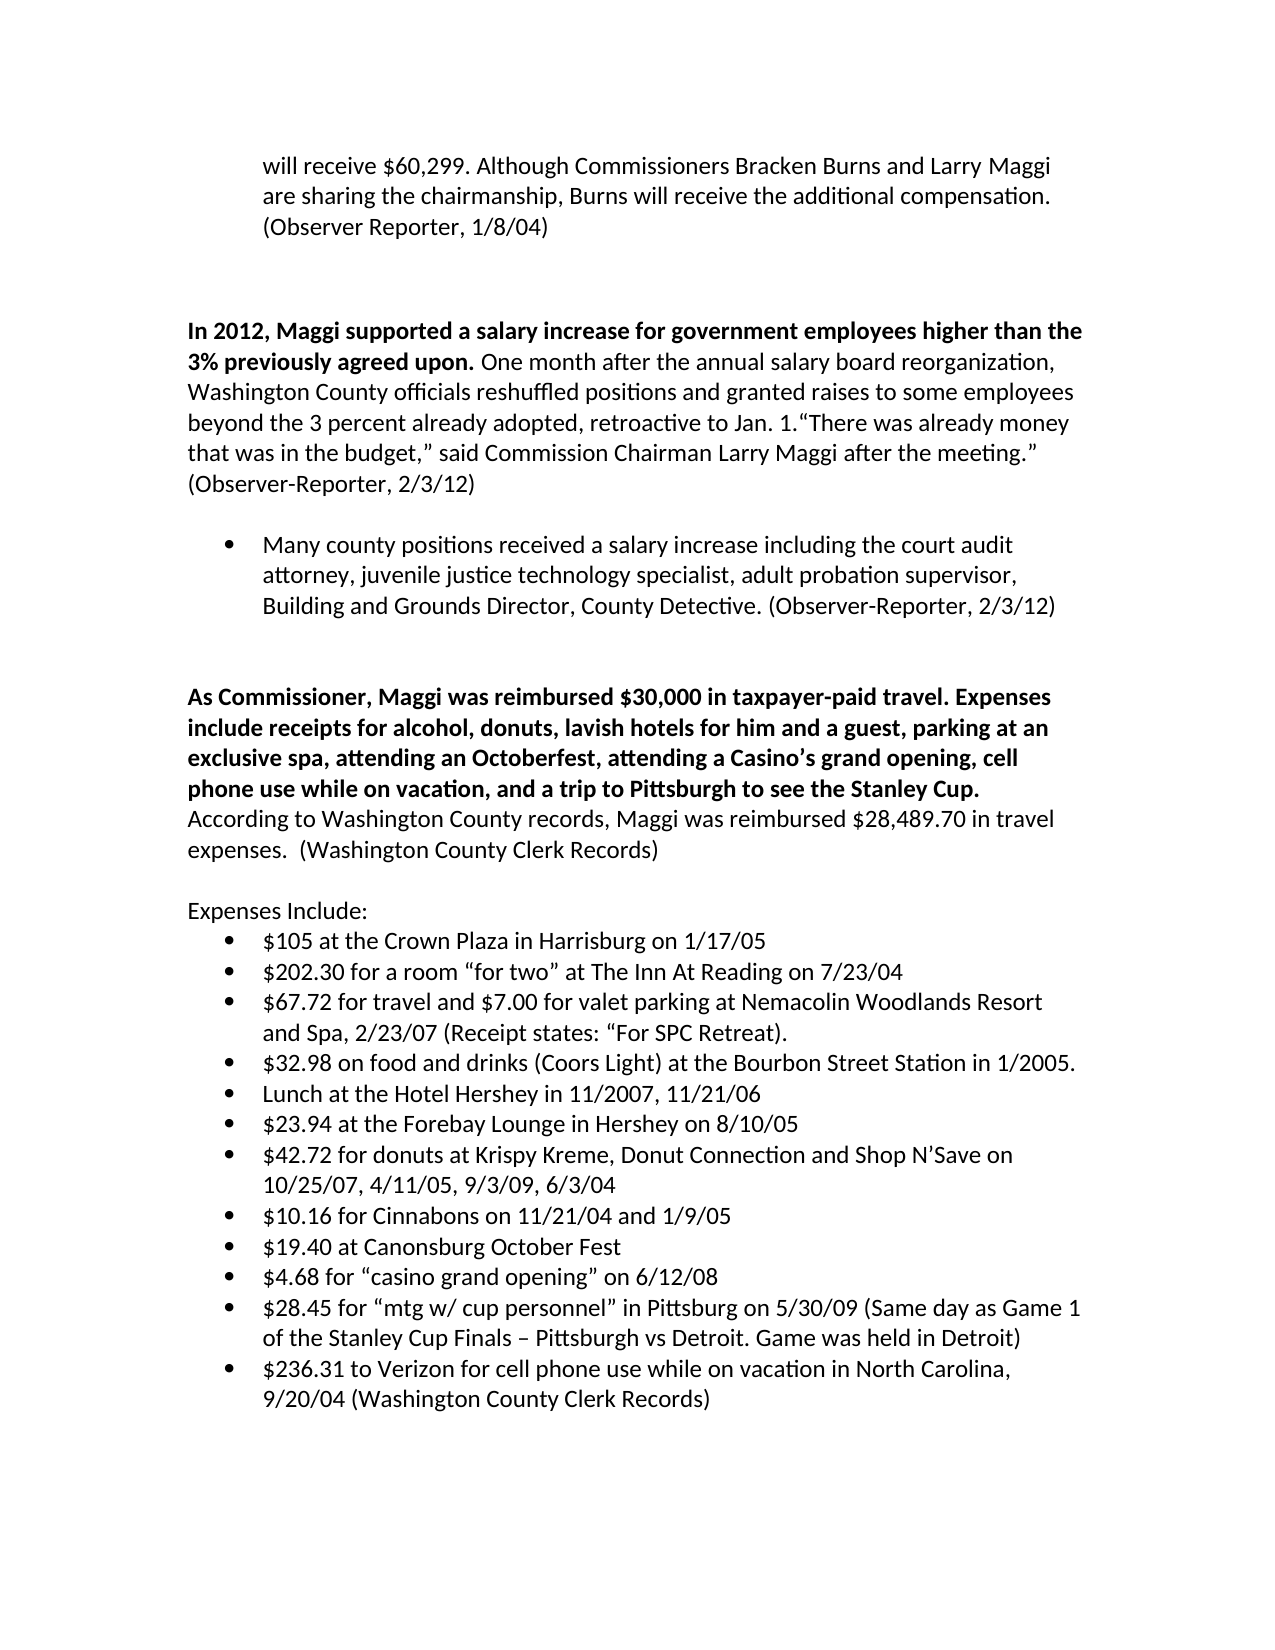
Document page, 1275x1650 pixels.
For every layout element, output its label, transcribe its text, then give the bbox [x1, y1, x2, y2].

list $4.68 for “casino grand opening” on 6/12/08 [225, 1261, 1087, 1292]
text According to Washington County records, Maggi was reimbursed $28,489.70 in travel expenses. (Washington County Clerk Records) [187, 803, 1087, 864]
list $202.30 for a room “for two” at The Inn At Reading on 7/23/04 [225, 956, 1087, 987]
list $42.72 for donuts at Krispy Kreme, Donut Connection and Shop N’Save on 10/25/07, 4/11/05, 9/3/09, 6/3/04 [225, 1139, 1087, 1200]
list $67.72 for travel and $7.00 for valet parking at Nemacolin Woodlands Resort and Spa, 2/23/07 (Receipt states: “For SPC Retreat). [225, 987, 1087, 1048]
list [225, 150, 1087, 242]
list Lunch at the Hotel Hershey in 11/2007, 11/21/06 [225, 1078, 1087, 1109]
text Expenses Include: [187, 895, 1087, 926]
list $105 at the Crown Plaza in Harrisburg on 1/17/05 [225, 926, 1087, 956]
list $19.40 at Canonsburg October Fest [225, 1231, 1087, 1261]
list $236.31 to Verizon for cell phone use while on vacation in North Carolina, 9/20/04 (Washington County Clerk Records) [225, 1353, 1087, 1414]
text In 2012, Maggi supported a salary increase for government employees higher than the 3% previously agreed upon. One month after the annual salary board reorganization, Washington County officials reshuffled positions and granted raises to some employees beyond the 3 percent already adopted, retroactive to Jan. 1.“There was already money that was in the budget,” said Commission Chairman Larry Maggi after the meeting.” (Observer-Reporter, 2/3/12) [187, 315, 1087, 498]
list $23.94 at the Forebay Lounge in Hershey on 8/10/05 [225, 1109, 1087, 1139]
list $28.45 for “mtg w/ cup personnel” in Pittsburg on 5/30/09 (Same day as Game 1 of the Stanley Cup Finals – Pittsburgh vs Detroit. Game was held in Detroit) [225, 1292, 1087, 1353]
list $10.16 for Cinnabons on 11/21/04 and 1/9/05 [225, 1200, 1087, 1231]
list Many county positions received a salary increase including the court audit attorney, juvenile justice technology specialist, adult probation supervisor, Building and Grounds Director, County Detective. (Observer-Reporter, 2/3/12) [225, 529, 1087, 620]
list $32.98 on food and drinks (Coors Light) at the Bourbon Street Station in 1/2005. [225, 1048, 1087, 1078]
text As Commissioner, Maggi was reimbursed $30,000 in taxpayer-paid travel. Expenses include receipts for alcohol, donuts, lavish hotels for him and a guest, parking at an exclusive spa, attending an Octoberfest, attending a Casino’s grand opening, cell phone use while on vacation, and a trip to Pittsburgh to see the Stanley Cup. [187, 681, 1087, 803]
